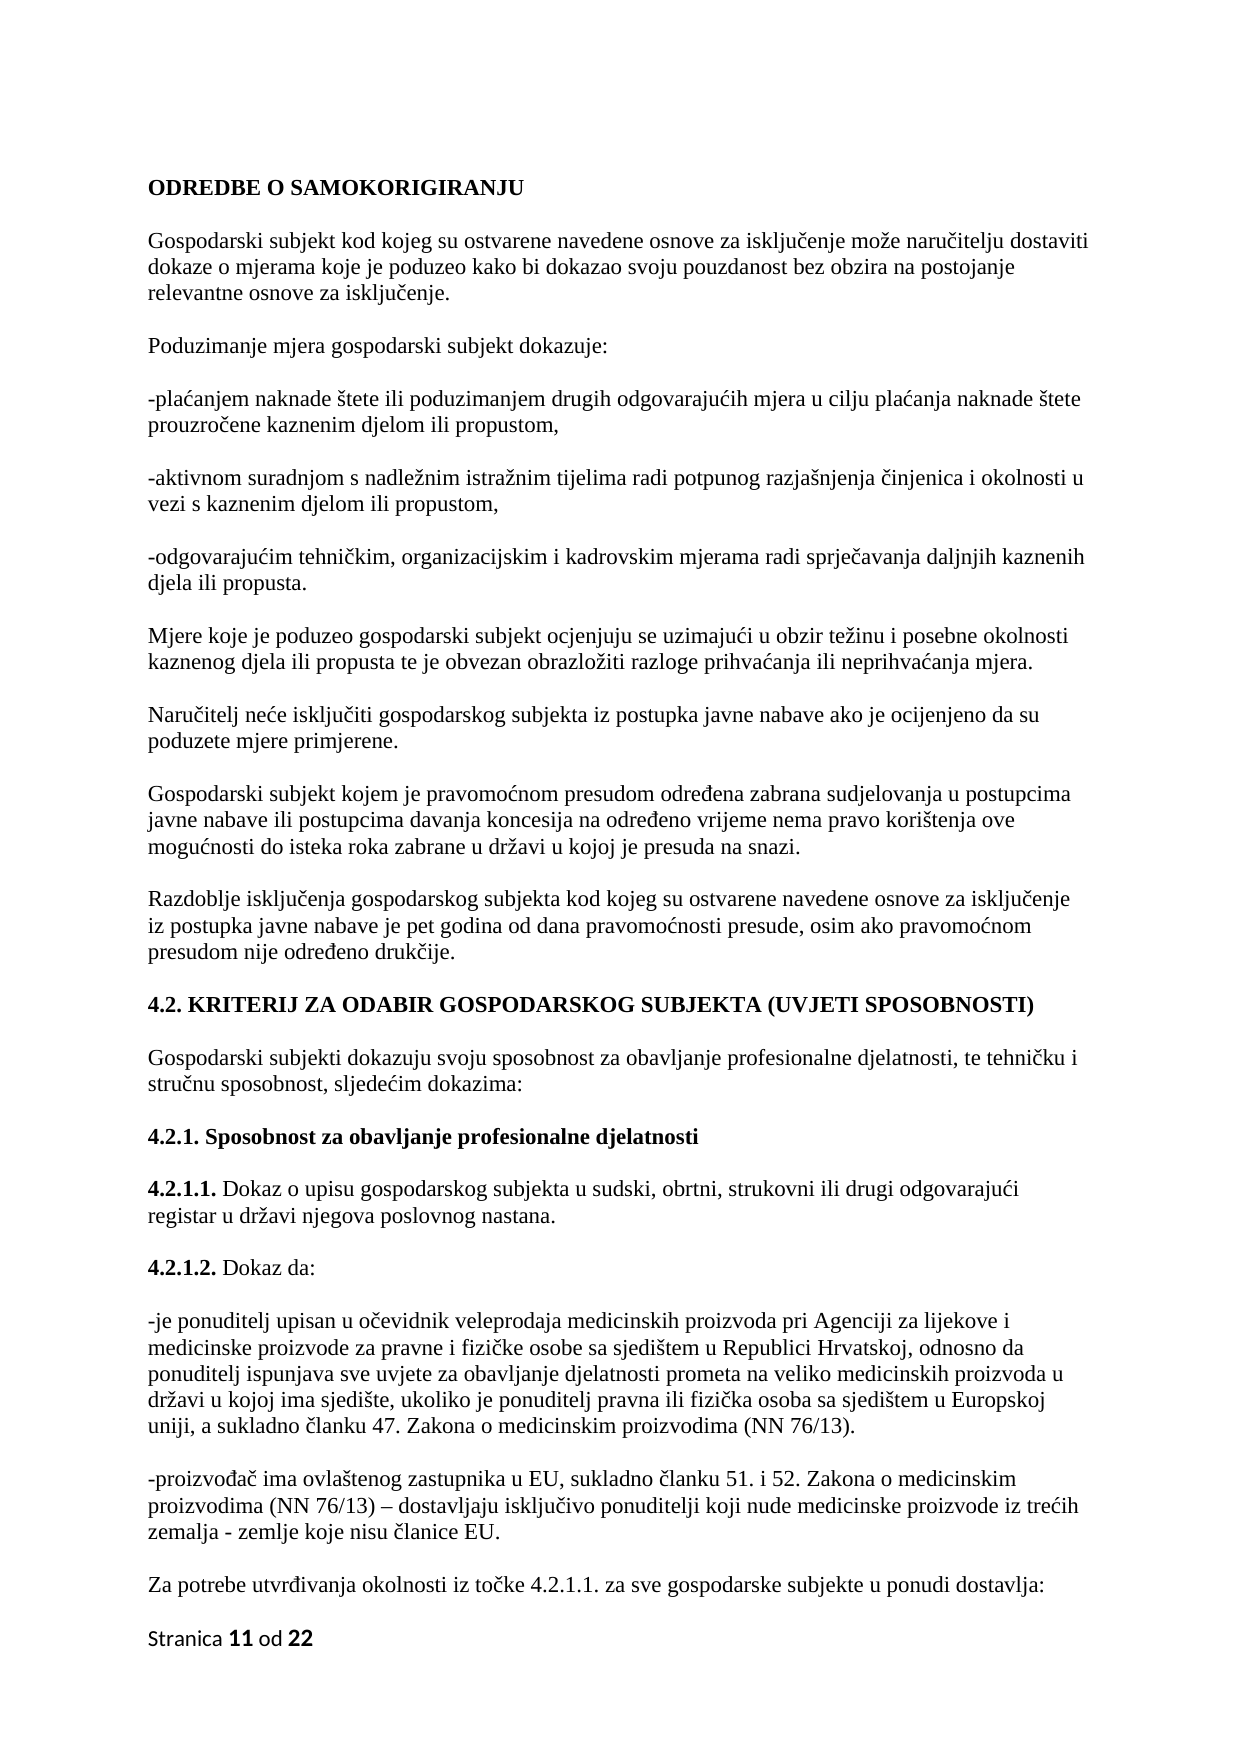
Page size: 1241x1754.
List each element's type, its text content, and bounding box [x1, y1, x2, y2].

text 4.2.1.1. Dokaz o upisu gospodarskog subjekta u sudski, obrtni, strukovni ili drugi odgovarajući registar u državi njegova poslovnog nastana. [148, 1175, 1093, 1228]
text ODREDBE O SAMOKORIGIRANJU [148, 174, 1093, 200]
text Za potrebe utvrđivanja okolnosti iz točke 4.2.1.1. za sve gospodarske subjekte u ponudi dostavlja: [148, 1571, 1093, 1597]
text -proizvođač ima ovlaštenog zastupnika u EU, sukladno članku 51. i 52. Zakona o medicinskim proizvodima (NN 76/13) – dostavljaju isključivo ponuditelji koji nude medicinske proizvode iz trećih zemalja - zemlje koje nisu članice EU. [148, 1465, 1093, 1544]
text Gospodarski subjekt kojem je pravomoćnom presudom određena zabrana sudjelovanja u postupcima javne nabave ili postupcima davanja koncesija na određeno vrijeme nema pravo korištenja ove mogućnosti do isteka roka zabrane u državi u kojoj je presuda na snazi. [148, 780, 1093, 859]
text -je ponuditelj upisan u očevidnik veleprodaja medicinskih proizvoda pri Agenciji za lijekove i medicinske proizvode za pravne i fizičke osobe sa sjedištem u Republici Hrvatskoj, odnosno da ponuditelj ispunjava sve uvjete za obavljanje djelatnosti prometa na veliko medicinskih proizvoda u državi u kojoj ima sjedište, ukoliko je ponuditelj pravna ili fizička osoba sa sjedištem u Europskoj uniji, a sukladno članku 47. Zakona o medicinskim proizvodima (NN 76/13). [148, 1307, 1093, 1439]
text 4.2.1.2. Dokaz da: [148, 1254, 1093, 1281]
text 4.2. KRITERIJ ZA ODABIR GOSPODARSKOG SUBJEKTA (UVJETI SPOSOBNOSTI) [148, 991, 1093, 1017]
text Gospodarski subjekt kod kojeg su ostvarene navedene osnove za isključenje može naručitelju dostaviti dokaze o mjerama koje je poduzeo kako bi dokazao svoju pouzdanost bez obzira na postojanje relevantne osnove za isključenje. [148, 227, 1093, 306]
text Naručitelj neće isključiti gospodarskog subjekta iz postupka javne nabave ako je ocijenjeno da su poduzete mjere primjerene. [148, 701, 1093, 754]
text Razdoblje isključenja gospodarskog subjekta kod kojeg su ostvarene navedene osnove za isključenje iz postupka javne nabave je pet godina od dana pravomoćnosti presude, osim ako pravomoćnom presudom nije određeno drukčije. [148, 886, 1093, 964]
text 4.2.1. Sposobnost za obavljanje profesionalne djelatnosti [148, 1123, 1093, 1149]
text -odgovarajućim tehničkim, organizacijskim i kadrovskim mjerama radi sprječavanja daljnjih kaznenih djela ili propusta. [148, 543, 1093, 596]
text Mjere koje je poduzeo gospodarski subjekt ocjenjuju se uzimajući u obzir težinu i posebne okolnosti kaznenog djela ili propusta te je obvezan obrazložiti razloge prihvaćanja ili neprihvaćanja mjera. [148, 622, 1093, 675]
text Gospodarski subjekti dokazuju svoju sposobnost za obavljanje profesionalne djelatnosti, te tehničku i stručnu sposobnost, sljedećim dokazima: [148, 1044, 1093, 1096]
text -aktivnom suradnjom s nadležnim istražnim tijelima radi potpunog razjašnjenja činjenica i okolnosti u vezi s kaznenim djelom ili propustom, [148, 464, 1093, 517]
text -plaćanjem naknade štete ili poduzimanjem drugih odgovarajućih mjera u cilju plaćanja naknade štete prouzročene kaznenim djelom ili propustom, [148, 385, 1093, 437]
text Poduzimanje mjera gospodarski subjekt dokazuje: [148, 332, 1093, 358]
